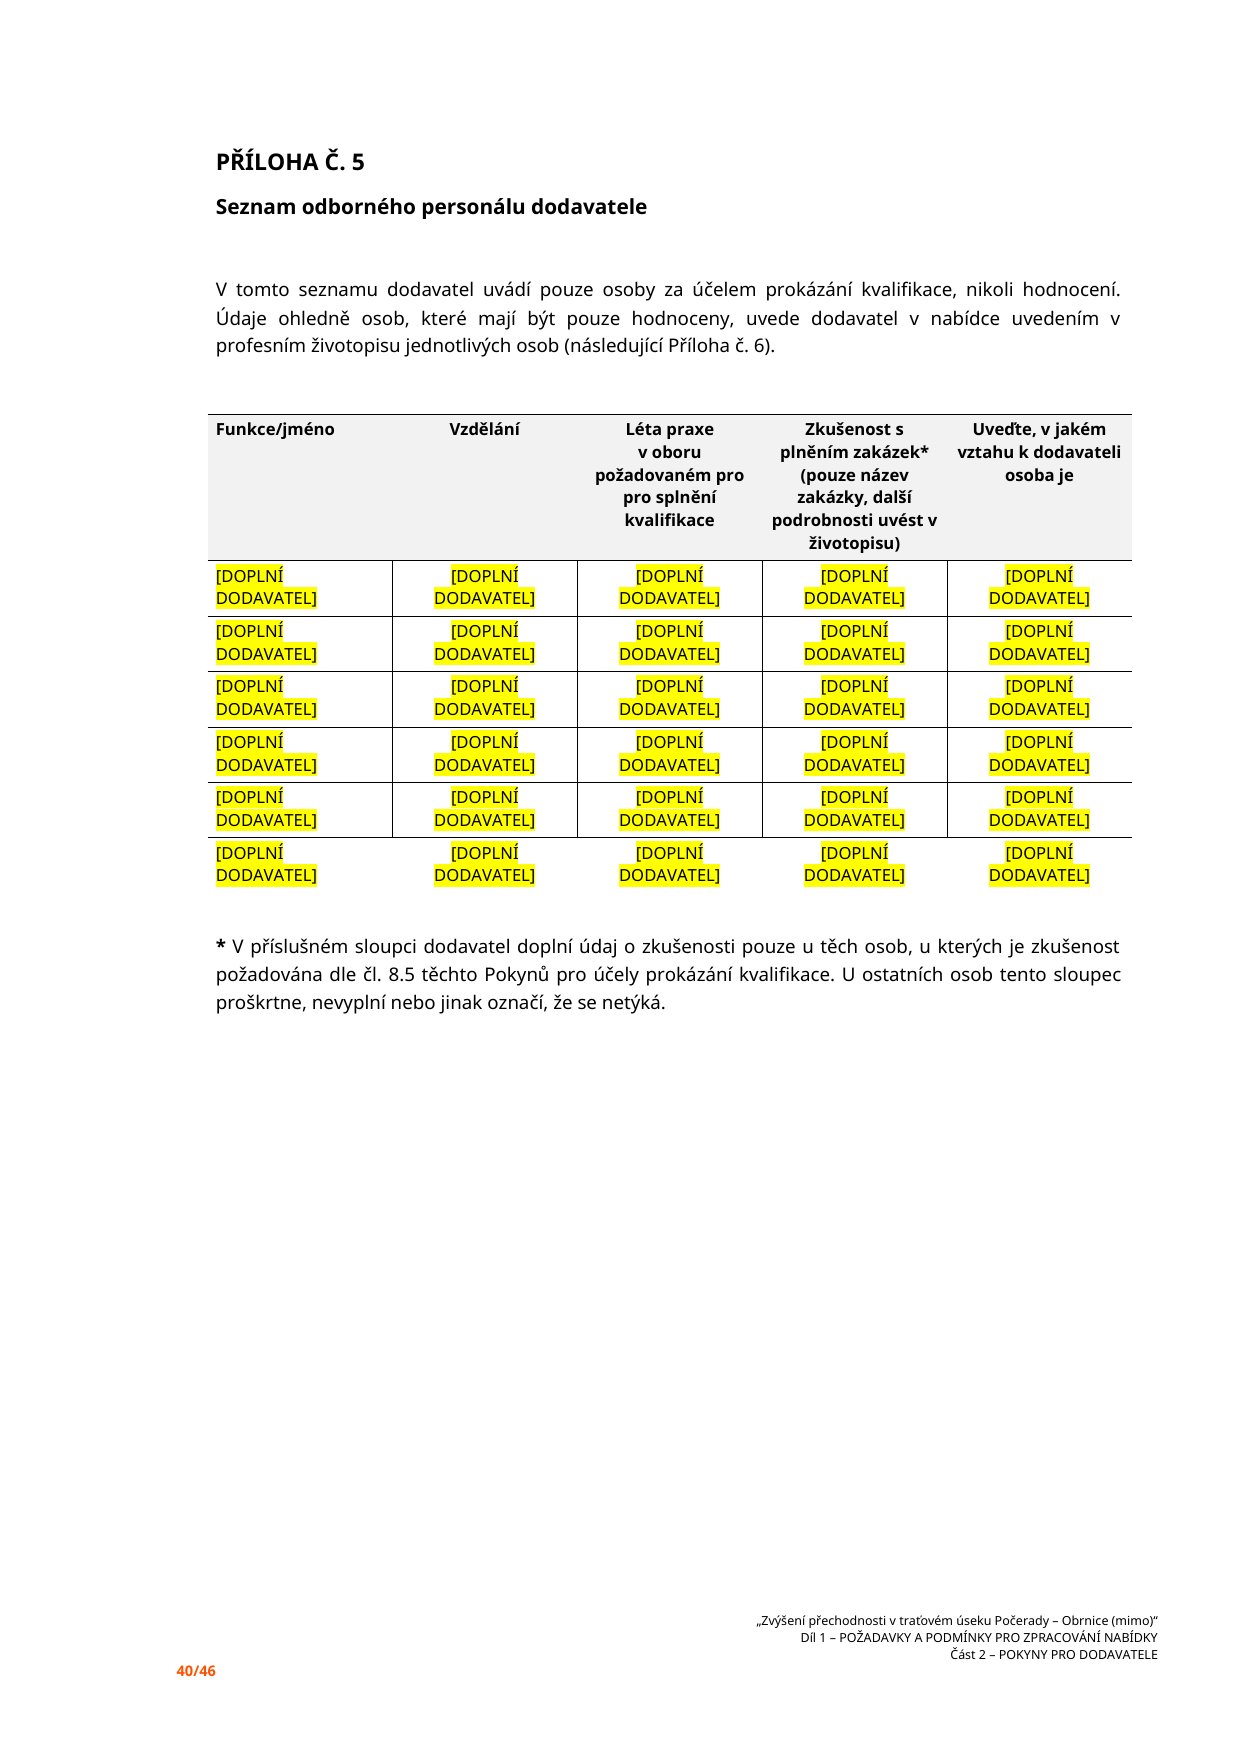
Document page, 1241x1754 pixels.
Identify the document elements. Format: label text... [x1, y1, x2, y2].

table_cell [DOPLNÍ DODAVATEL] [393, 672, 577, 726]
table_cell [DOPLNÍ DODAVATEL] [393, 783, 577, 837]
table_cell [DOPLNÍ DODAVATEL] [208, 728, 392, 782]
text Seznam odborného personálu dodavatele [216, 192, 1122, 221]
table_cell [DOPLNÍ DODAVATEL] [763, 672, 947, 726]
table_header Léta praxe v oboru požadovaném pro pro splnění kvalifikace [577, 415, 762, 560]
table_cell [DOPLNÍ DODAVATEL] [948, 617, 1132, 671]
table_cell [DOPLNÍ DODAVATEL] [208, 783, 392, 837]
table_cell [DOPLNÍ DODAVATEL] [578, 561, 762, 616]
table_cell [DOPLNÍ DODAVATEL] [208, 838, 392, 893]
table_cell [DOPLNÍ DODAVATEL] [393, 617, 577, 671]
table_cell [DOPLNÍ DODAVATEL] [948, 783, 1132, 837]
text V tomto seznamu dodavatel uvádí pouze osoby za účelem prokázání kvalifikace, nikoli hodnocení. Údaje ohledně osob, které mají být pouze hodnoceny, uvede dodavatel v nabídce uvedením v profesním životopisu jednotlivých osob (následující Příloha č. 6). [216, 277, 1122, 358]
table_cell [DOPLNÍ DODAVATEL] [393, 728, 577, 782]
table_header Funkce/jméno [208, 415, 392, 560]
table_cell [DOPLNÍ DODAVATEL] [577, 838, 762, 893]
text Příloha č. 5 [216, 146, 1122, 177]
table_cell [DOPLNÍ DODAVATEL] [208, 561, 392, 616]
table_cell [DOPLNÍ DODAVATEL] [763, 783, 947, 837]
table_cell [DOPLNÍ DODAVATEL] [948, 728, 1132, 782]
table_cell [DOPLNÍ DODAVATEL] [578, 728, 762, 782]
table_header Vzdělání [392, 415, 577, 560]
table_cell [DOPLNÍ DODAVATEL] [578, 783, 762, 837]
table_header Uveďte, v jakém vztahu k dodavateli osoba je [947, 415, 1132, 560]
table_cell [DOPLNÍ DODAVATEL] [763, 728, 947, 782]
table_cell [DOPLNÍ DODAVATEL] [393, 561, 577, 616]
table_cell [DOPLNÍ DODAVATEL] [578, 672, 762, 726]
table_cell [DOPLNÍ DODAVATEL] [208, 617, 392, 671]
text * V příslušném sloupci dodavatel doplní údaj o zkušenosti pouze u těch osob, u kterých je zkušenost požadována dle čl. 8.5 těchto Pokynů pro účely prokázání kvalifikace. U ostatních osob tento sloupec proškrtne, nevyplní nebo jinak označí, že se netýká. [216, 933, 1122, 1015]
table_cell [DOPLNÍ DODAVATEL] [763, 617, 947, 671]
table_cell [DOPLNÍ DODAVATEL] [947, 838, 1132, 893]
table_cell [DOPLNÍ DODAVATEL] [578, 617, 762, 671]
table_cell [DOPLNÍ DODAVATEL] [208, 672, 392, 726]
table_header Zkušenost s plněním zakázek* (pouze název zakázky, další podrobnosti uvést v životopisu) [762, 415, 947, 560]
table_cell [DOPLNÍ DODAVATEL] [392, 838, 577, 893]
table_cell [DOPLNÍ DODAVATEL] [948, 561, 1132, 616]
table_cell [DOPLNÍ DODAVATEL] [763, 561, 947, 616]
table_cell [DOPLNÍ DODAVATEL] [762, 838, 947, 893]
table_cell [DOPLNÍ DODAVATEL] [948, 672, 1132, 726]
